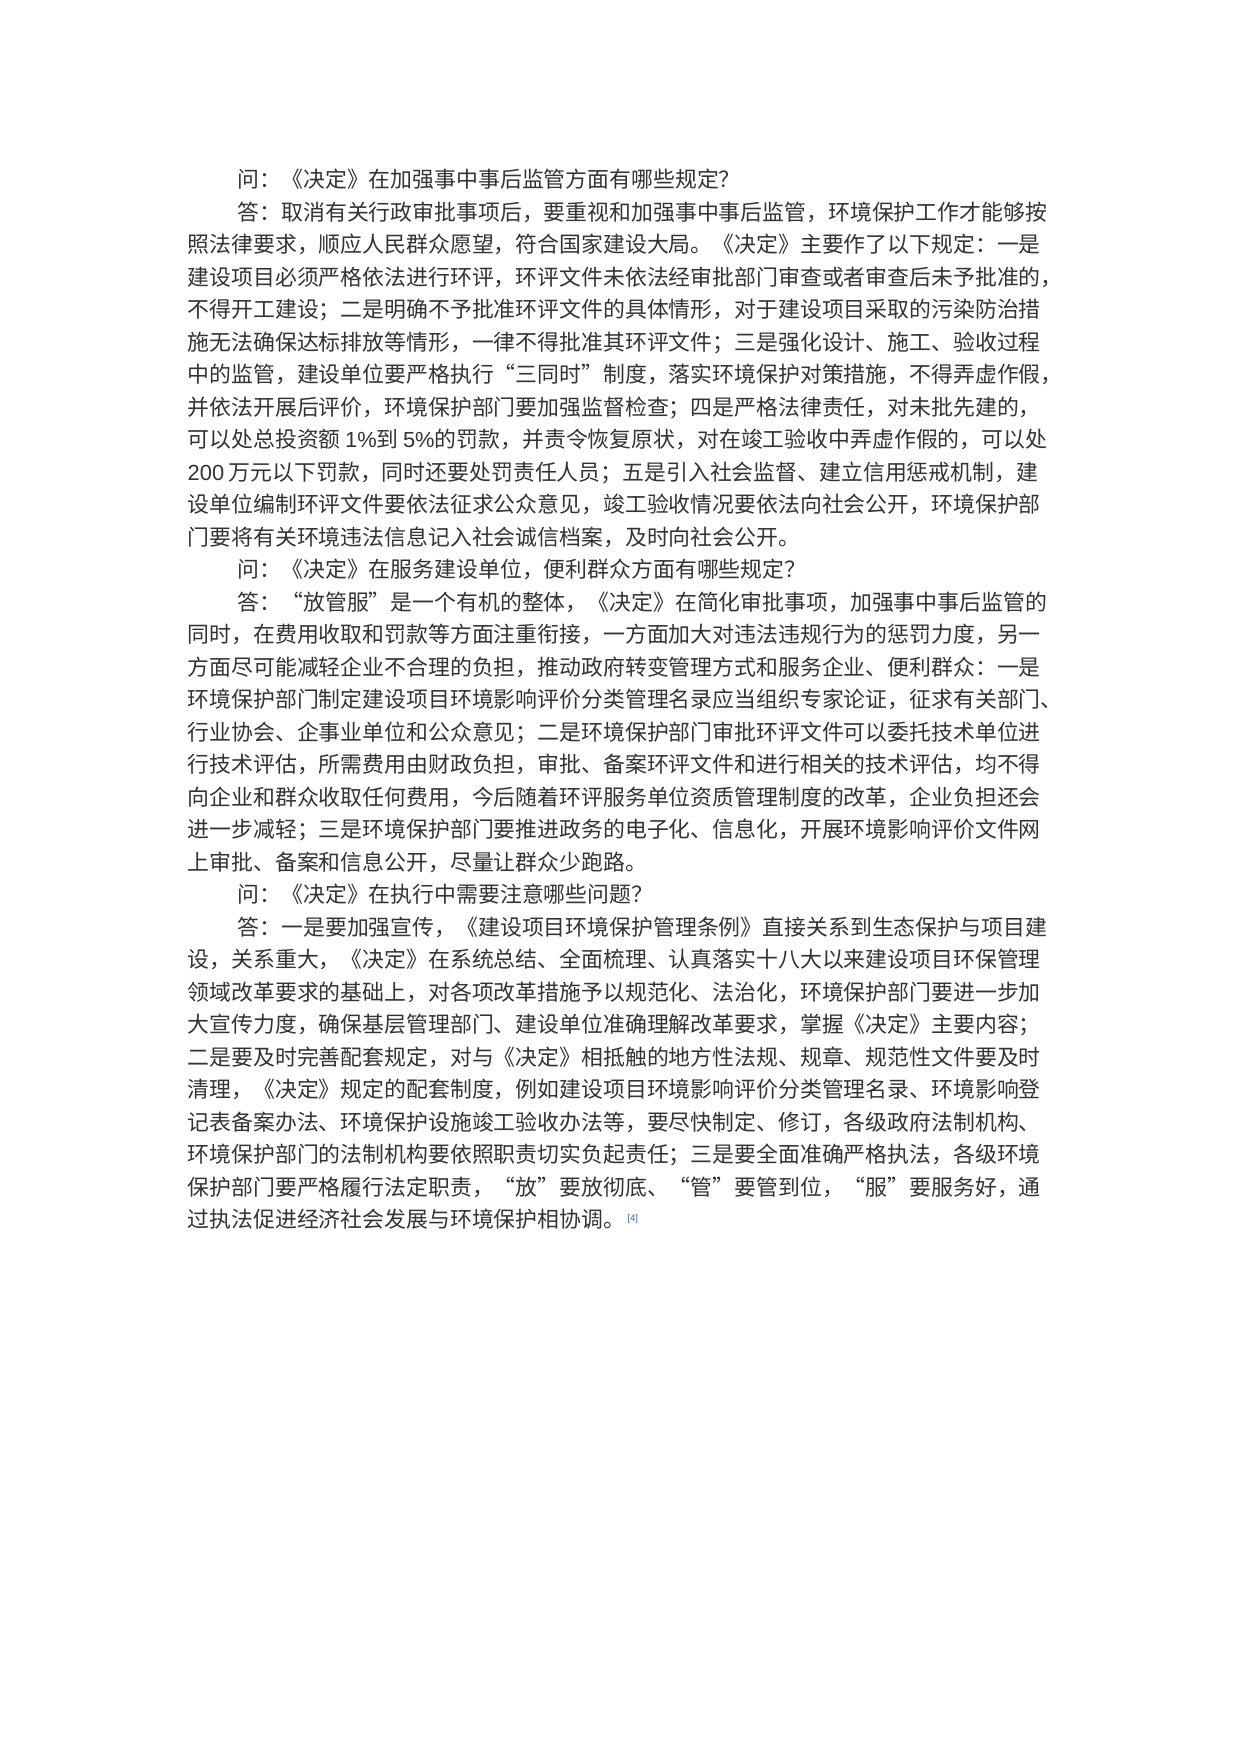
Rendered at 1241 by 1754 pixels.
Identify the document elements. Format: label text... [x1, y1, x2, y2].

text 答：取消有关行政审批事项后，要重视和加强事中事后监管，环境保护工作才能够按照法律要求，顺应人民群众愿望，符合国家建设大局。《决定》主要作了以下规定：一是建设项目必须严格依法进行环评，环评文件未依法经审批部门审查或者审查后未予批准的，不得开工建设；二是明确不予批准环评文件的具体情形，对于建设项目采取的污染防治措施无法确保达标排放等情形，一律不得批准其环评文件；三是强化设计、施工、验收过程中的监管，建设单位要严格执行“三同时”制度，落实环境保护对策措施，不得弄虚作假，并依法开展后评价，环境保护部门要加强监督检查；四是严格法律责任，对未批先建的，可以处总投资额1%到5%的罚款，并责令恢复原状，对在竣工验收中弄虚作假的，可以处200万元以下罚款，同时还要处罚责任人员；五是引入社会监督、建立信用惩戒机制，建设单位编制环评文件要依法征求公众意见，竣工验收情况要依法向社会公开，环境保护部门要将有关环境违法信息记入社会诚信档案，及时向社会公开。 [187, 194, 1053, 552]
text 答：一是要加强宣传，《建设项目环境保护管理条例》直接关系到生态保护与项目建设，关系重大，《决定》在系统总结、全面梳理、认真落实十八大以来建设项目环保管理领域改革要求的基础上，对各项改革措施予以规范化、法治化，环境保护部门要进一步加大宣传力度，确保基层管理部门、建设单位准确理解改革要求，掌握《决定》主要内容；二是要及时完善配套规定，对与《决定》相抵触的地方性法规、规章、规范性文件要及时清理，《决定》规定的配套制度，例如建设项目环境影响评价分类管理名录、环境影响登记表备案办法、环境保护设施竣工验收办法等，要尽快制定、修订，各级政府法制机构、环境保护部门的法制机构要依照职责切实负起责任；三是要全面准确严格执法，各级环境保护部门要严格履行法定职责，“放”要放彻底、“管”要管到位，“服”要服务好，通过执法促进经济社会发展与环境保护相协调。 [4] [187, 909, 1053, 1234]
text 问：《决定》在执行中需要注意哪些问题？ [187, 877, 1053, 909]
text 问：《决定》在加强事中事后监管方面有哪些规定？ [187, 162, 1053, 194]
text 问：《决定》在服务建设单位，便利群众方面有哪些规定？ [187, 552, 1053, 584]
text 答：“放管服”是一个有机的整体，《决定》在简化审批事项，加强事中事后监管的同时，在费用收取和罚款等方面注重衔接，一方面加大对违法违规行为的惩罚力度，另一方面尽可能减轻企业不合理的负担，推动政府转变管理方式和服务企业、便利群众：一是环境保护部门制定建设项目环境影响评价分类管理名录应当组织专家论证，征求有关部门、行业协会、企事业单位和公众意见；二是环境保护部门审批环评文件可以委托技术单位进行技术评估，所需费用由财政负担，审批、备案环评文件和进行相关的技术评估，均不得向企业和群众收取任何费用，今后随着环评服务单位资质管理制度的改革，企业负担还会进一步减轻；三是环境保护部门要推进政务的电子化、信息化，开展环境影响评价文件网上审批、备案和信息公开，尽量让群众少跑路。 [187, 584, 1053, 877]
